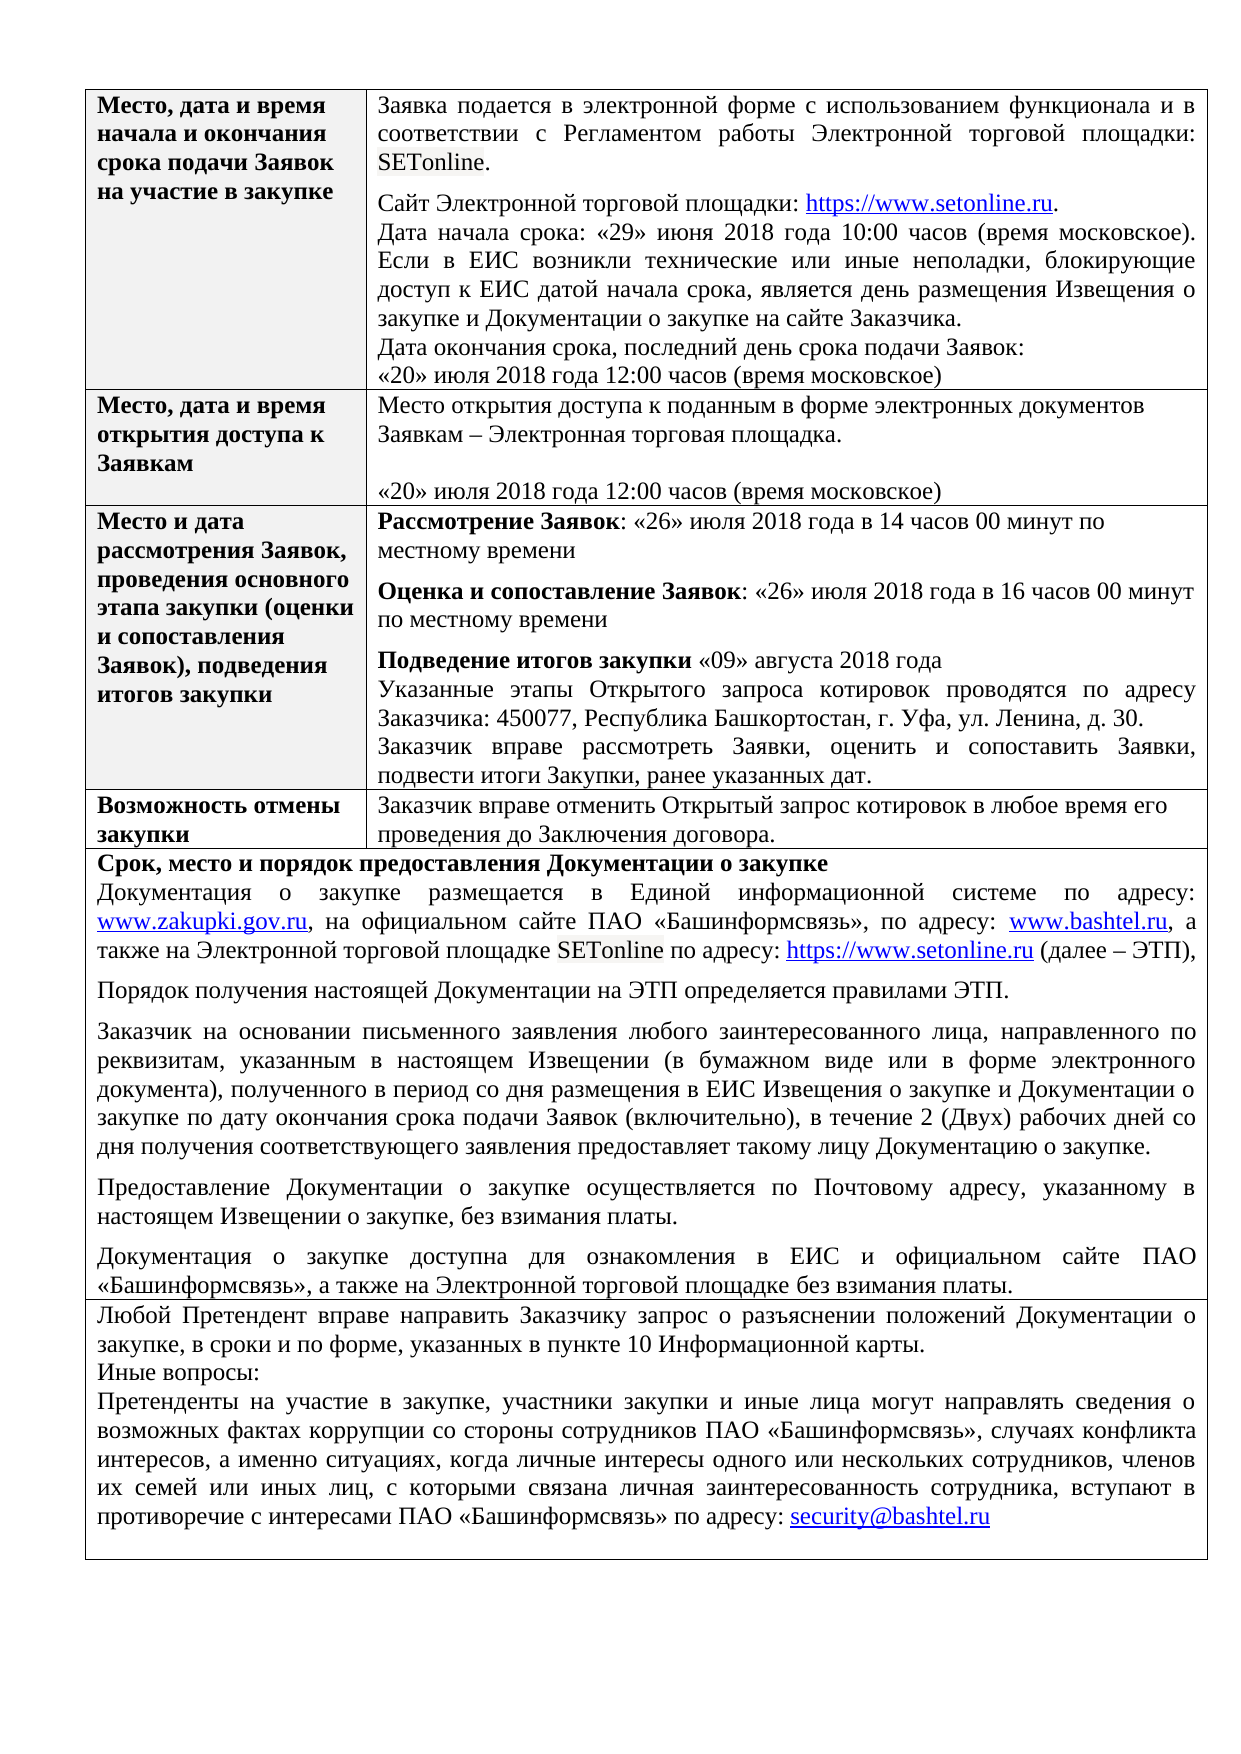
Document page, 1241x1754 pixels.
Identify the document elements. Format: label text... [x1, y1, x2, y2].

table_cell Возможность отмены закупки [86, 790, 366, 847]
table_cell Любой Претендент вправе направить Заказчику запрос о разъяснении положений Документации о закупке, в сроки и по форме, указанных в пункте 10 Информационной карты. Иные вопросы: Претенденты на участие в закупке, участники закупки и иные лица могут направлять сведения о возможных фактах коррупции со стороны сотрудников ПАО «Башинформсвязь», случаях конфликта интересов, а именно ситуациях, когда личные интересы одного или нескольких сотрудников, членов их семей или иных лиц, с которыми связана личная заинтересованность сотрудника, вступают в противоречие с интересами ПАО «Башинформсвязь» по адресу: security@bashtel.ru [86, 1300, 1207, 1559]
table_cell Срок, место и порядок предоставления Документации о закупке Документация о закупке размещается в Единой информационной системе по адресу: www.zakupki.gov.ru, на официальном сайте ПАО «Башинформсвязь», по адресу: www.bashtel.ru, а также на Электронной торговой площадке SETonline по адресу: https://www.setonline.ru (далее – ЭТП), Порядок получения настоящей Документации на ЭТП определяется правилами ЭТП. Заказчик на основании письменного заявления любого заинтересованного лица, направленного по реквизитам, указанным в настоящем Извещении (в бумажном виде или в форме электронного документа), полученного в период со дня размещения в ЕИС Извещения о закупке и Документации о закупке по дату окончания срока подачи Заявок (включительно), в течение 2 (Двух) рабочих дней со дня получения соответствующего заявления предоставляет такому лицу Документацию о закупке. Предоставление Документации о закупке осуществляется по Почтовому адресу, указанному в настоящем Извещении о закупке, без взимания платы. Документация о закупке доступна для ознакомления в ЕИС и официальном сайте ПАО «Башинформсвязь», а также на Электронной торговой площадке без взимания платы. [86, 849, 1207, 1299]
table_cell Рассмотрение Заявок: «26» июля 2018 года в 14 часов 00 минут по местному времени Оценка и сопоставление Заявок: «26» июля 2018 года в 16 часов 00 минут по местному времени Подведение итогов закупки «09» августа 2018 года Указанные этапы Открытого запроса котировок проводятся по адресу Заказчика: 450077, Республика Башкортостан, г. Уфа, ул. Ленина, д. 30. Заказчик вправе рассмотреть Заявки, оценить и сопоставить Заявки, подвести итоги Закупки, ранее указанных дат. [367, 506, 1207, 789]
table_cell Место и дата рассмотрения Заявок, проведения основного этапа закупки (оценки и сопоставления Заявок), подведения итогов закупки [86, 506, 366, 789]
table_cell Место, дата и время открытия доступа к Заявкам [86, 390, 366, 505]
table_cell Место открытия доступа к поданным в форме электронных документов Заявкам – Электронная торговая площадка. «20» июля 2018 года 12:00 часов (время московское) [367, 390, 1207, 505]
table_cell Заказчик вправе отменить Открытый запрос котировок в любое время его проведения до Заключения договора. [367, 790, 1207, 847]
table_cell Заявка подается в электронной форме с использованием функционала и в соответствии с Регламентом работы Электронной торговой площадки: SETonline. Сайт Электронной торговой площадки: https://www.setonline.ru. Дата начала срока: «29» июня 2018 года 10:00 часов (время московское). Если в ЕИС возникли технические или иные неполадки, блокирующие доступ к ЕИС датой начала срока, является день размещения Извещения о закупке и Документации о закупке на сайте Заказчика. Дата окончания срока, последний день срока подачи Заявок: «20» июля 2018 года 12:00 часов (время московское) [367, 90, 1207, 389]
table_cell Место, дата и время начала и окончания срока подачи Заявок на участие в закупке [86, 90, 366, 389]
